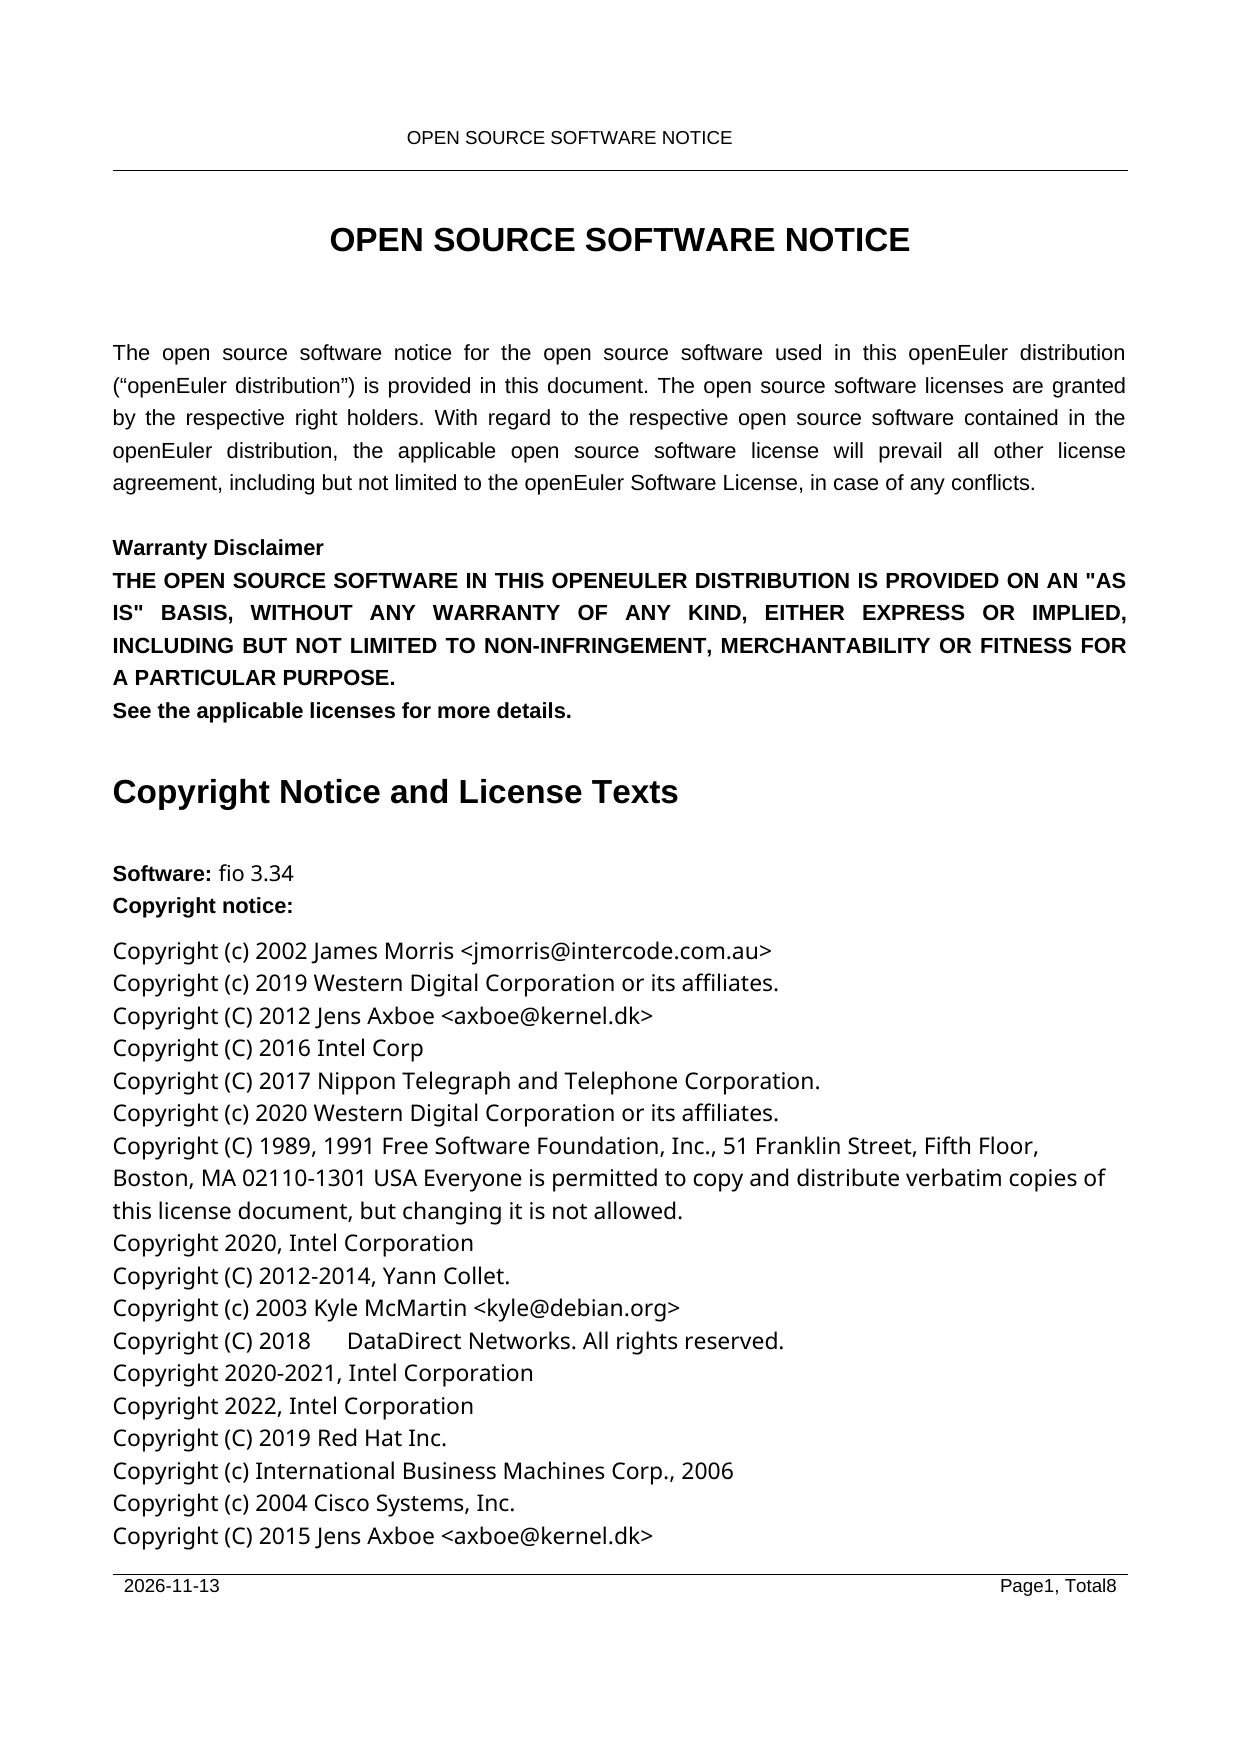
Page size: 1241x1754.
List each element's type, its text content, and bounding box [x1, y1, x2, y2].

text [112, 934, 1128, 1551]
text Copyright Notice and License Texts [112, 759, 1128, 824]
text THE OPEN SOURCE SOFTWARE IN THIS OPENEULER DISTRIBUTION IS PROVIDED ON AN "AS IS" BASIS, WITHOUT ANY WARRANTY OF ANY KIND, EITHER EXPRESS OR IMPLIED, INCLUDING BUT NOT LIMITED TO NON-INFRINGEMENT, MERCHANTABILITY OR FITNESS FOR A PARTICULAR PURPOSE. See the applicable licenses for more details. [112, 564, 1128, 726]
text Warranty Disclaimer [112, 531, 1128, 564]
text The open source software notice for the open source software used in this openEuler distribution (“openEuler distribution”) is provided in this document. The open source software licenses are granted by the respective right holders. With regard to the respective open source software contained in the openEuler distribution, the applicable open source software license will prevail all other license agreement, including but not limited to the openEuler Software License, in case of any conflicts. [112, 336, 1128, 499]
text OPEN SOURCE SOFTWARE NOTICE [112, 206, 1128, 271]
title Software: fio 3.34 [112, 856, 1128, 889]
text Copyright notice: [112, 889, 1128, 921]
